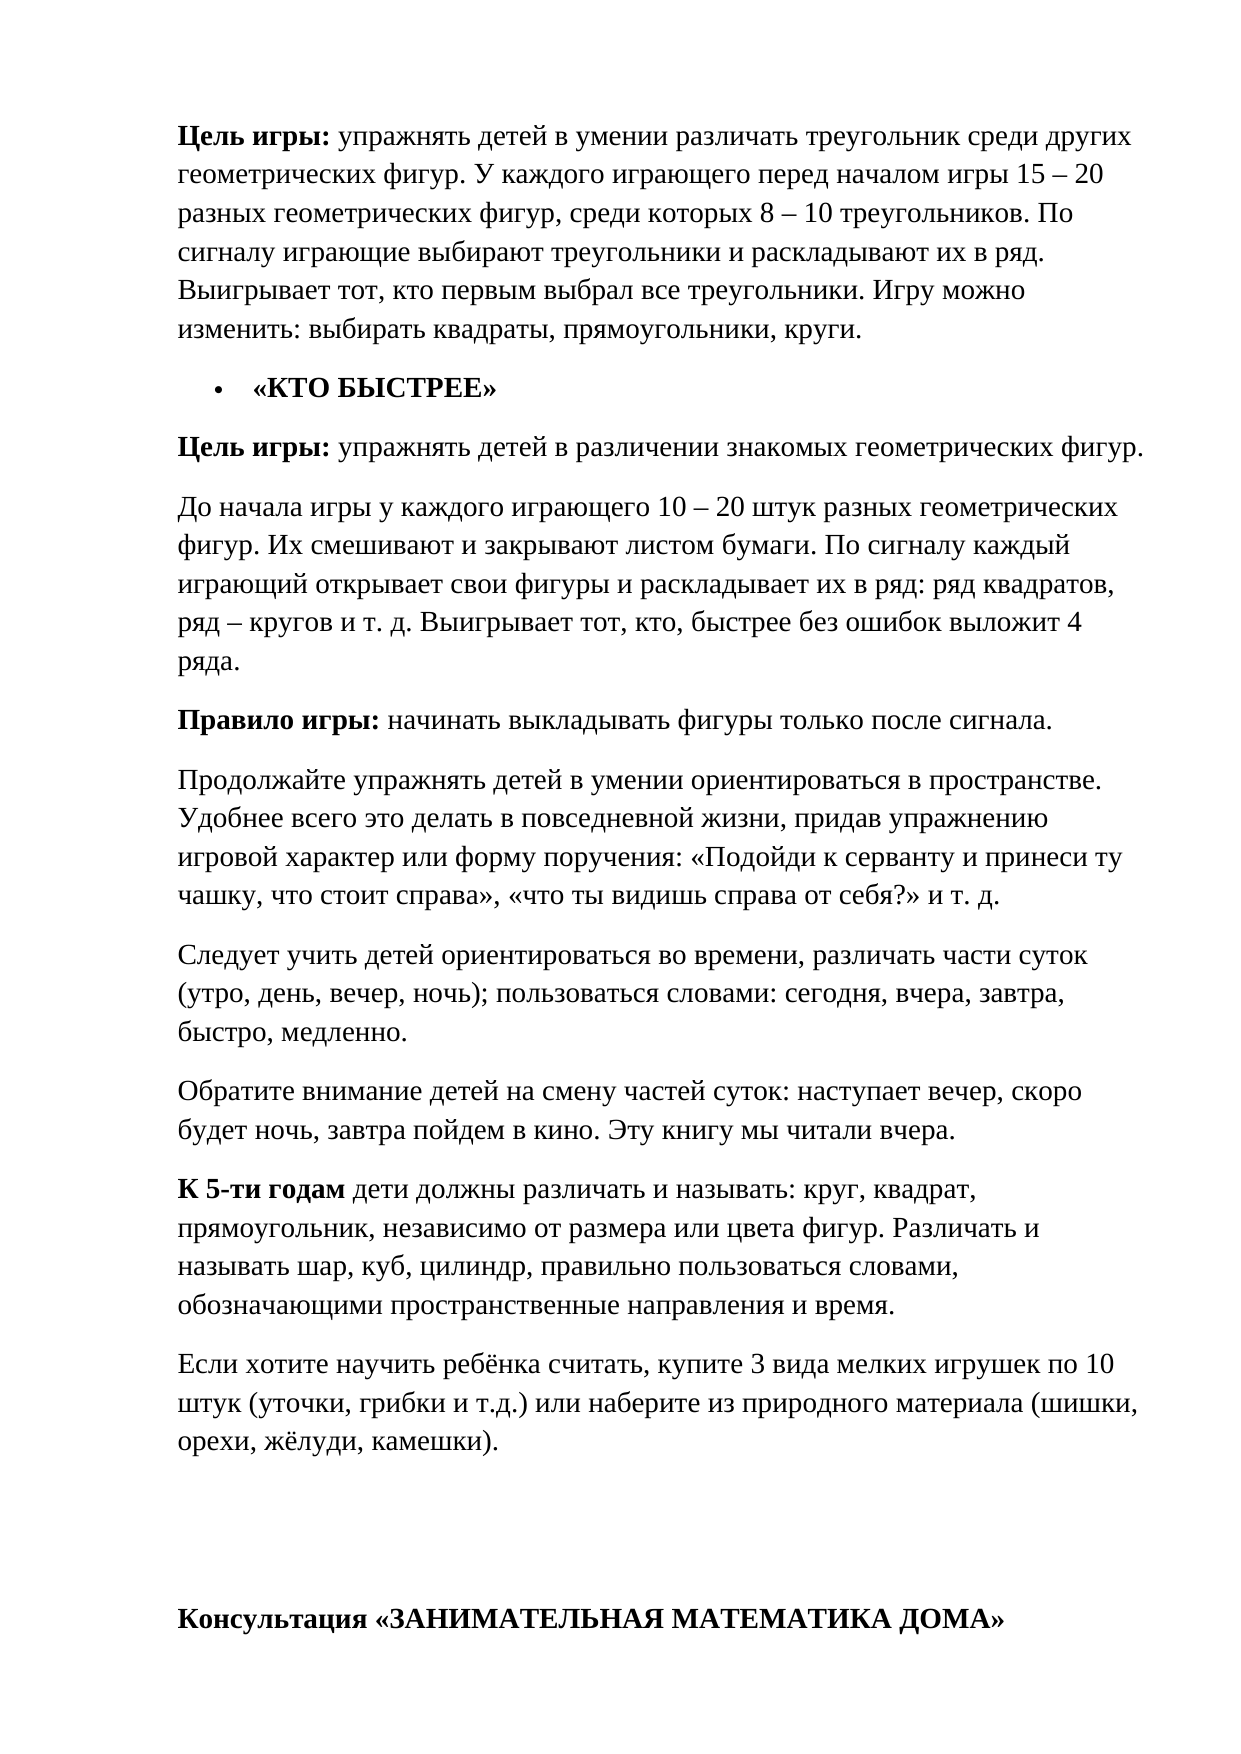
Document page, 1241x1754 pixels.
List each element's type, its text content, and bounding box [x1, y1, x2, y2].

text Цель игры: упражнять детей в умении различать треугольник среди других геометрических фигур. У каждого играющего перед началом игры 15 – 20 разных геометрических фигур, среди которых 8 – 10 треугольников. По сигналу играющие выбирают треугольники и раскладывают их в ряд. Выигрывает тот, кто первым выбрал все треугольники. Игру можно изменить: выбирать квадраты, прямоугольники, круги. [177, 118, 1152, 344]
text Обратите внимание детей на смену частей суток: наступает вечер, скоро будет ночь, завтра пойдем в кино. Эту книгу мы читали вчера. [177, 1073, 1152, 1145]
text Цель игры: упражнять детей в различении знакомых геометрических фигур. [177, 429, 1152, 463]
text К 5-ти годам дети должны различать и называть: круг, квадрат, прямоугольник, независимо от размера или цвета фигур. Различать и называть шар, куб, цилиндр, правильно пользоваться словами, обозначающими пространственные направления и время. [177, 1171, 1152, 1320]
list «КТО БЫСТРЕЕ» [215, 370, 1152, 404]
text Консультация «ЗАНИМАТЕЛЬНАЯ МАТЕМАТИКА ДОМА» [177, 1601, 1152, 1635]
text Продолжайте упражнять детей в умении ориентироваться в пространстве. Удобнее всего это делать в повседневной жизни, придав упражнению игровой характер или форму поручения: «Подойди к серванту и принеси ту чашку, что стоит справа», «что ты видишь справа от себя?» и т. д. [177, 762, 1152, 911]
text Правило игры: начинать выкладывать фигуры только после сигнала. [177, 702, 1152, 736]
text До начала игры у каждого играющего 10 – 20 штук разных геометрических фигур. Их смешивают и закрывают листом бумаги. По сигналу каждый играющий открывает свои фигуры и раскладывает их в ряд: ряд квадратов, ряд – кругов и т. д. Выигрывает тот, кто, быстрее без ошибок выложит 4 ряда. [177, 489, 1152, 677]
text Следует учить детей ориентироваться во времени, различать части суток (утро, день, вечер, ночь); пользоваться словами: сегодня, вчера, завтра, быстро, медленно. [177, 937, 1152, 1047]
text Если хотите научить ребёнка считать, купите 3 вида мелких игрушек по 10 штук (уточки, грибки и т.д.) или наберите из природного материала (шишки, орехи, жёлуди, камешки). [177, 1346, 1152, 1457]
